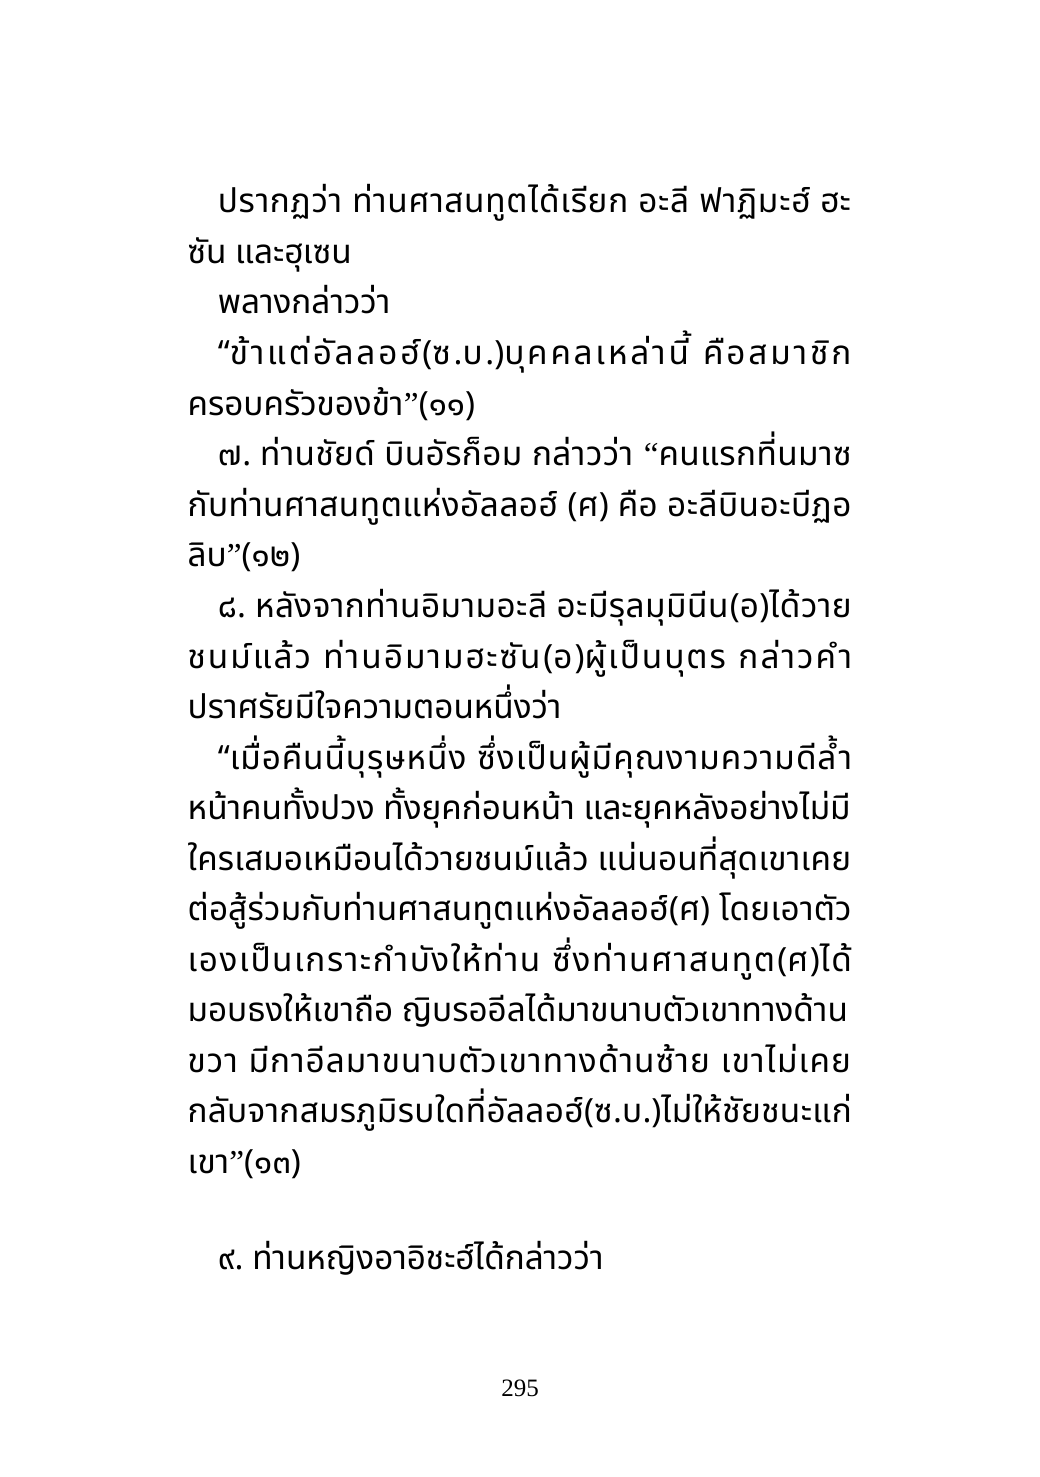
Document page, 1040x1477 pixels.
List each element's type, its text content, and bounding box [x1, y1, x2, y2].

text “เมื่อคืนนี้บุรุษหนึ่ง ซึ่งเป็นผู้มีคุณงามความดีล้ำหน้าคนทั้งปวง ทั้งยุคก่อนหน้า และยุคหลังอย่างไม่มีใครเสมอเหมือนได้วายชนม์แล้ว แน่นอนที่สุดเขาเคยต่อสู้ร่วมกับท่านศาสนทูตแห่งอัลลอฮ์(ศ) โดยเอาตัวเองเป็นเกราะกำบังให้ท่าน ซึ่งท่านศาสนทูต(ศ)ได้มอบธงให้เขาถือ ญิบรออีลได้มาขนาบตัวเขาทางด้านขวา มีกาอีลมาขนาบตัวเขาทางด้านซ้าย เขาไม่เคยกลับจากสมรภูมิรบใดที่อัลลอฮ์(ซ.บ.)ไม่ให้ชัยชนะแก่เขา”(๑๓) [187, 733, 852, 1188]
text ๙. ท่านหญิงอาอิชะฮ์ได้กล่าวว่า [187, 1234, 852, 1284]
text “ข้าแต่อัลลอฮ์(ซ.บ.)บุคคลเหล่านี้ คือสมาชิกครอบครัวของข้า”(๑๑) [187, 329, 852, 430]
text ๘. หลังจากท่านอิมามอะลี อะมีรุลมุมินีน(อ)ได้วายชนม์แล้ว ท่านอิมามฮะซัน(อ)ผู้เป็นบุตร กล่าวคำปราศรัยมีใจความตอนหนึ่งว่า [187, 582, 852, 733]
text ๗. ท่านชัยด์ บินอัรก็อม กล่าวว่า “คนแรกที่นมาซกับท่านศาสนทูตแห่งอัลลอฮ์ (ศ) คือ อะลีบินอะบีฏอลิบ”(๑๒) [187, 430, 852, 582]
text พลางกล่าวว่า [187, 278, 852, 329]
text ปรากฏว่า ท่านศาสนทูตได้เรียก อะลี ฟาฏิมะฮ์ ฮะซัน และฮุเซน [187, 177, 852, 278]
